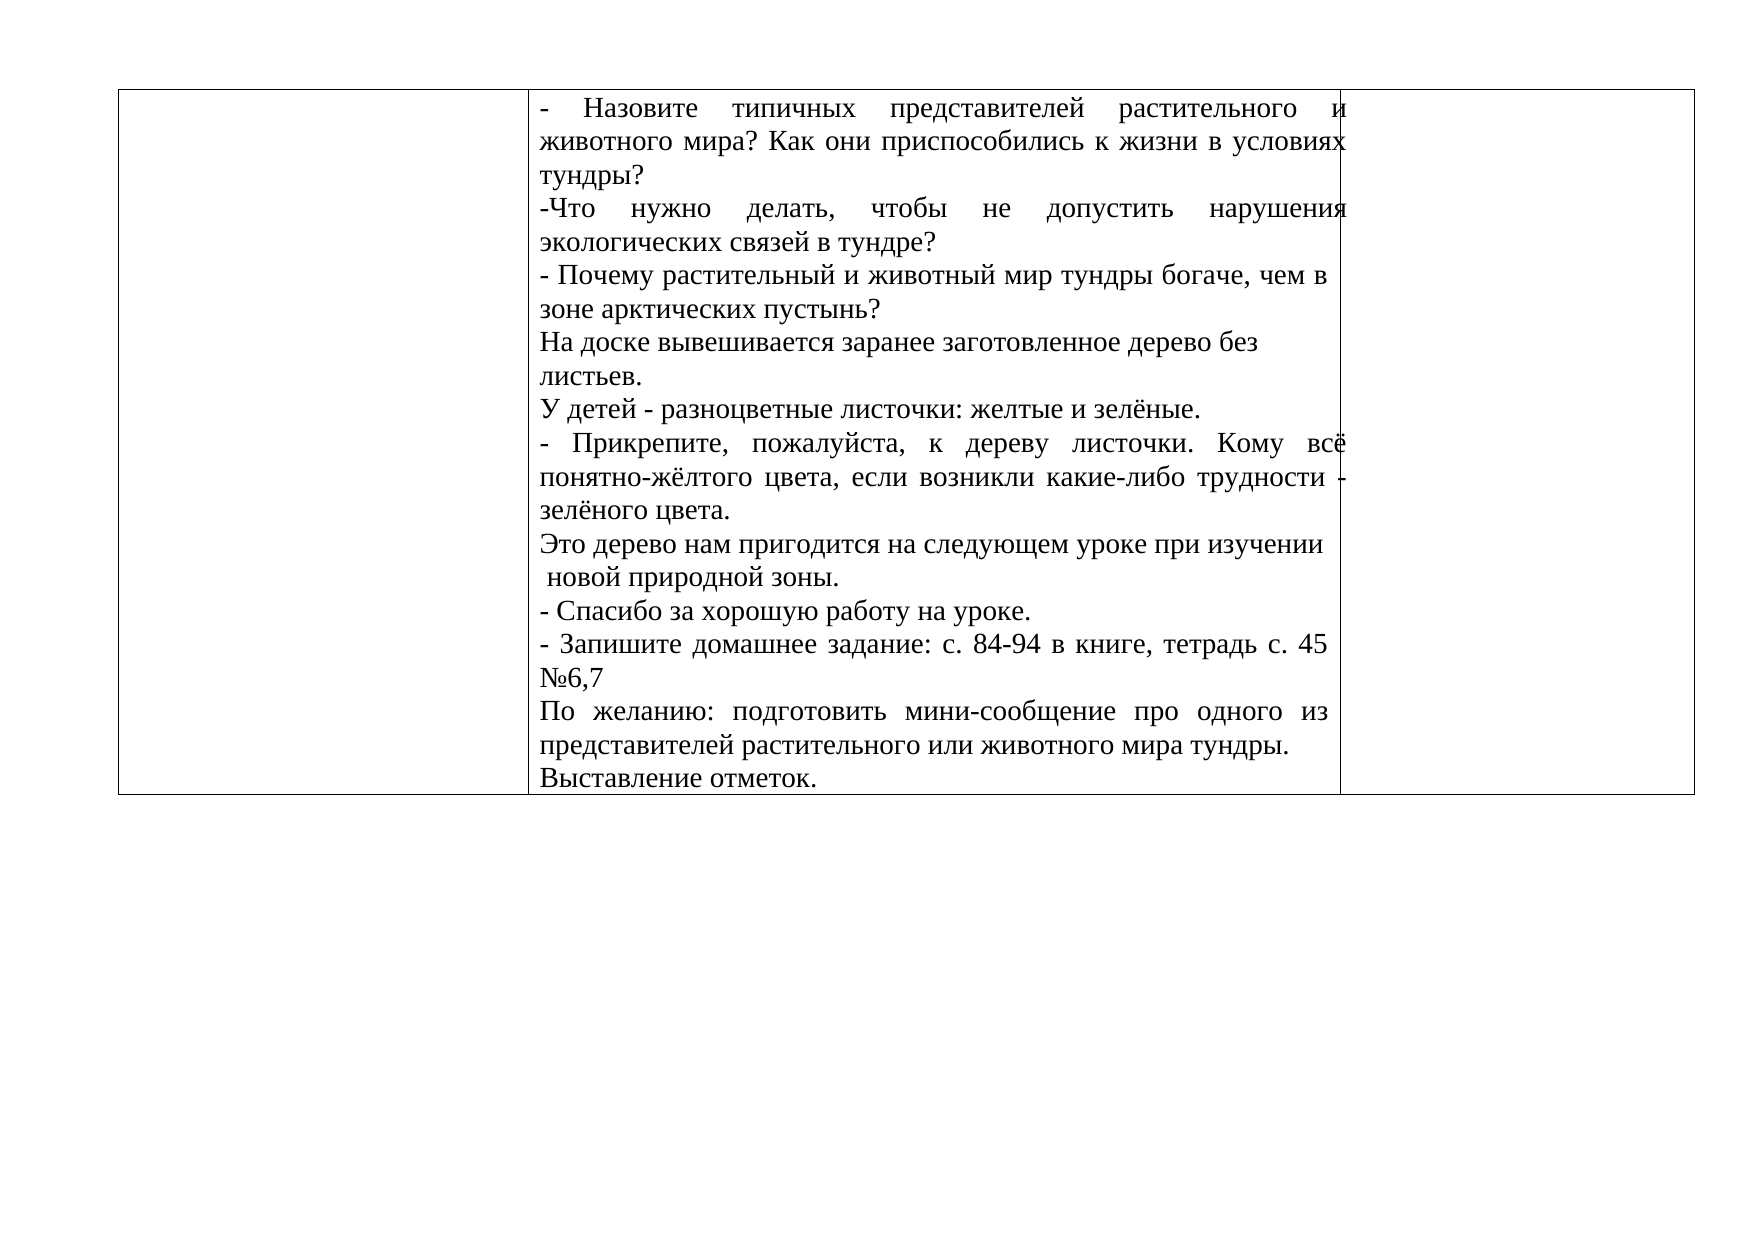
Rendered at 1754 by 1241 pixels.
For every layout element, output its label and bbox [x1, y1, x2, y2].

table_cell [119, 90, 528, 794]
table_cell [1341, 90, 1694, 794]
table_cell [529, 90, 1340, 794]
